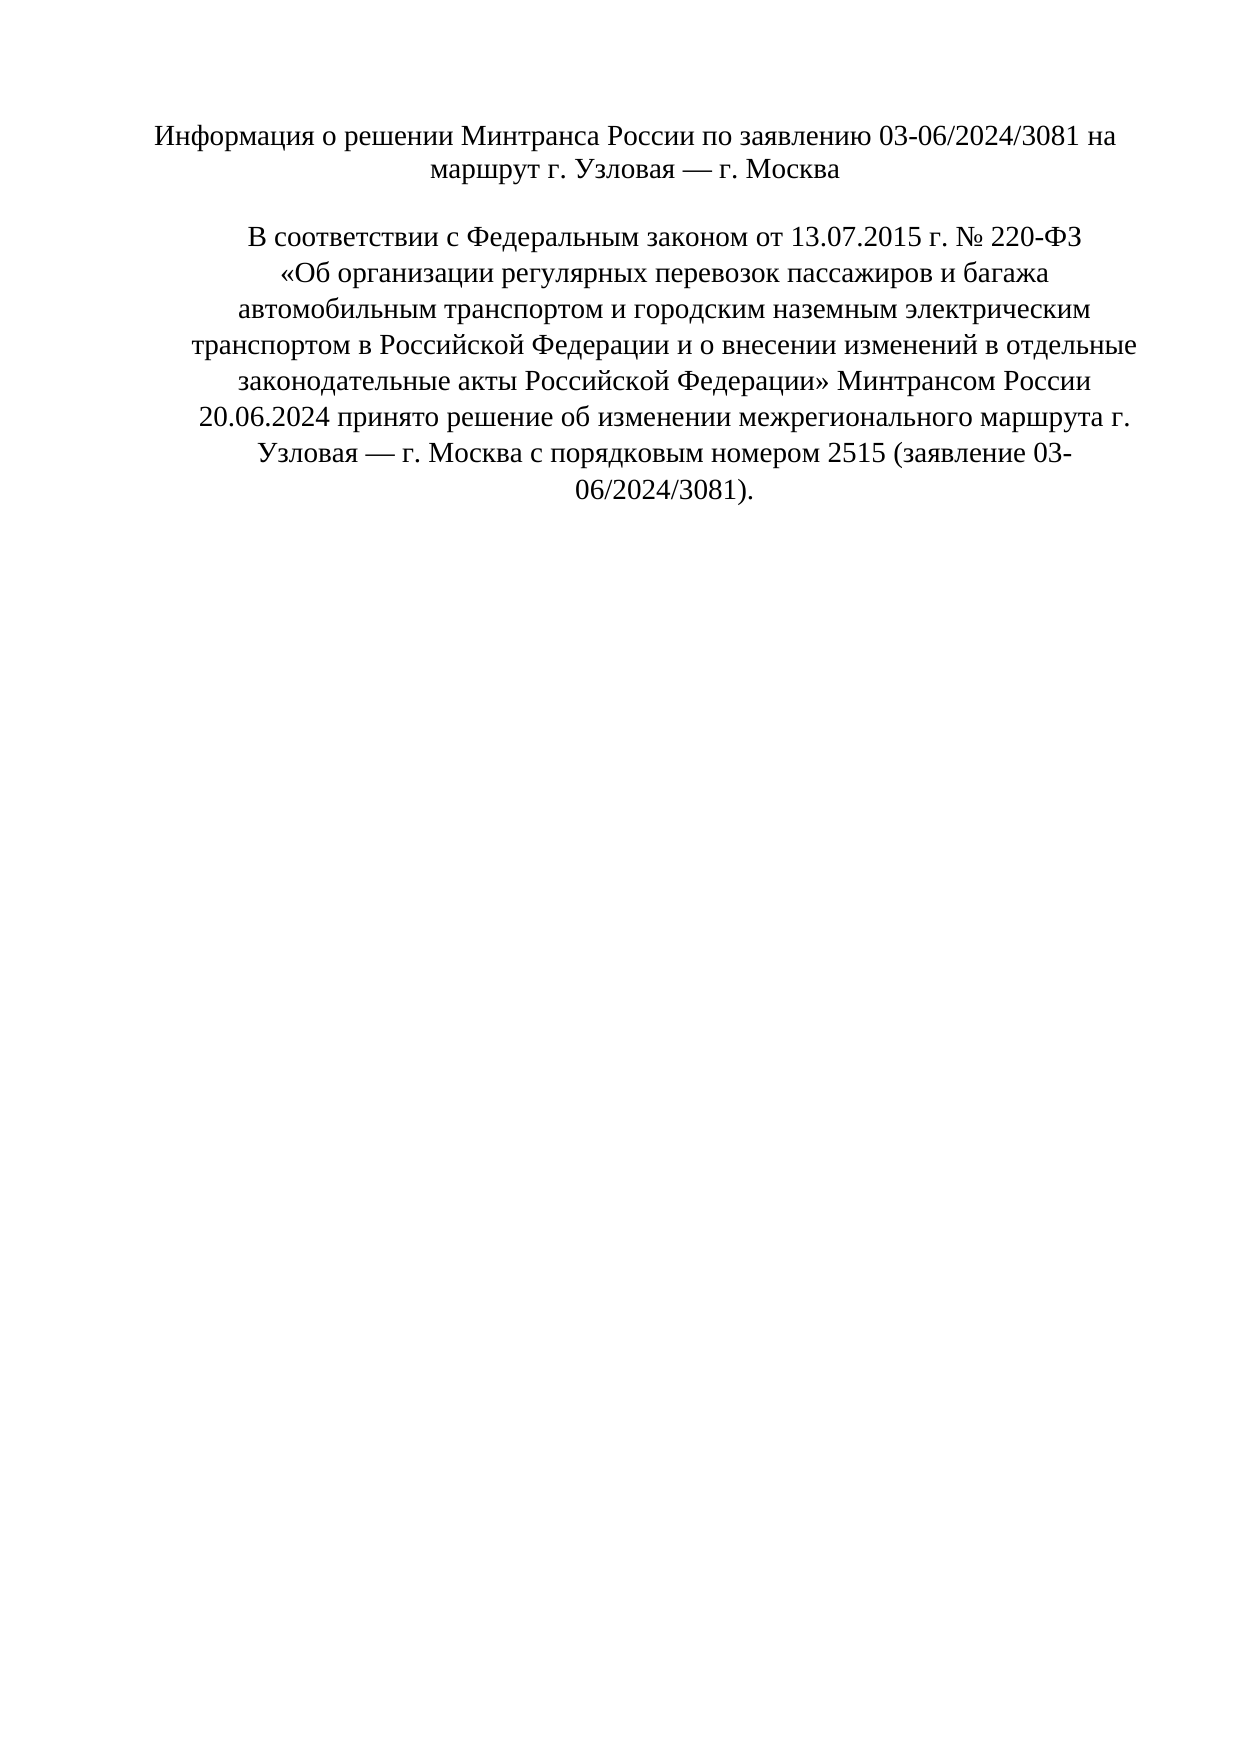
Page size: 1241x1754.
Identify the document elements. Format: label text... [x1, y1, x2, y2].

text В соответствии с Федеральным законом от 13.07.2015 г. № 220-ФЗ «Об организации регулярных перевозок пассажиров и багажа автомобильным транспортом и городским наземным электрическим транспортом в Российской Федерации и о внесении изменений в отдельные законодательные акты Российской Федерации» Минтрансом России 20.06.2024 принято решение об изменении межрегионального маршрута г. Узловая — г. Москва с порядковым номером 2515 (заявление 03-06/2024/3081). [177, 219, 1152, 505]
text Информация о решении Минтранса России по заявлению 03-06/2024/3081 на маршрут г. Узловая — г. Москва [118, 118, 1152, 185]
